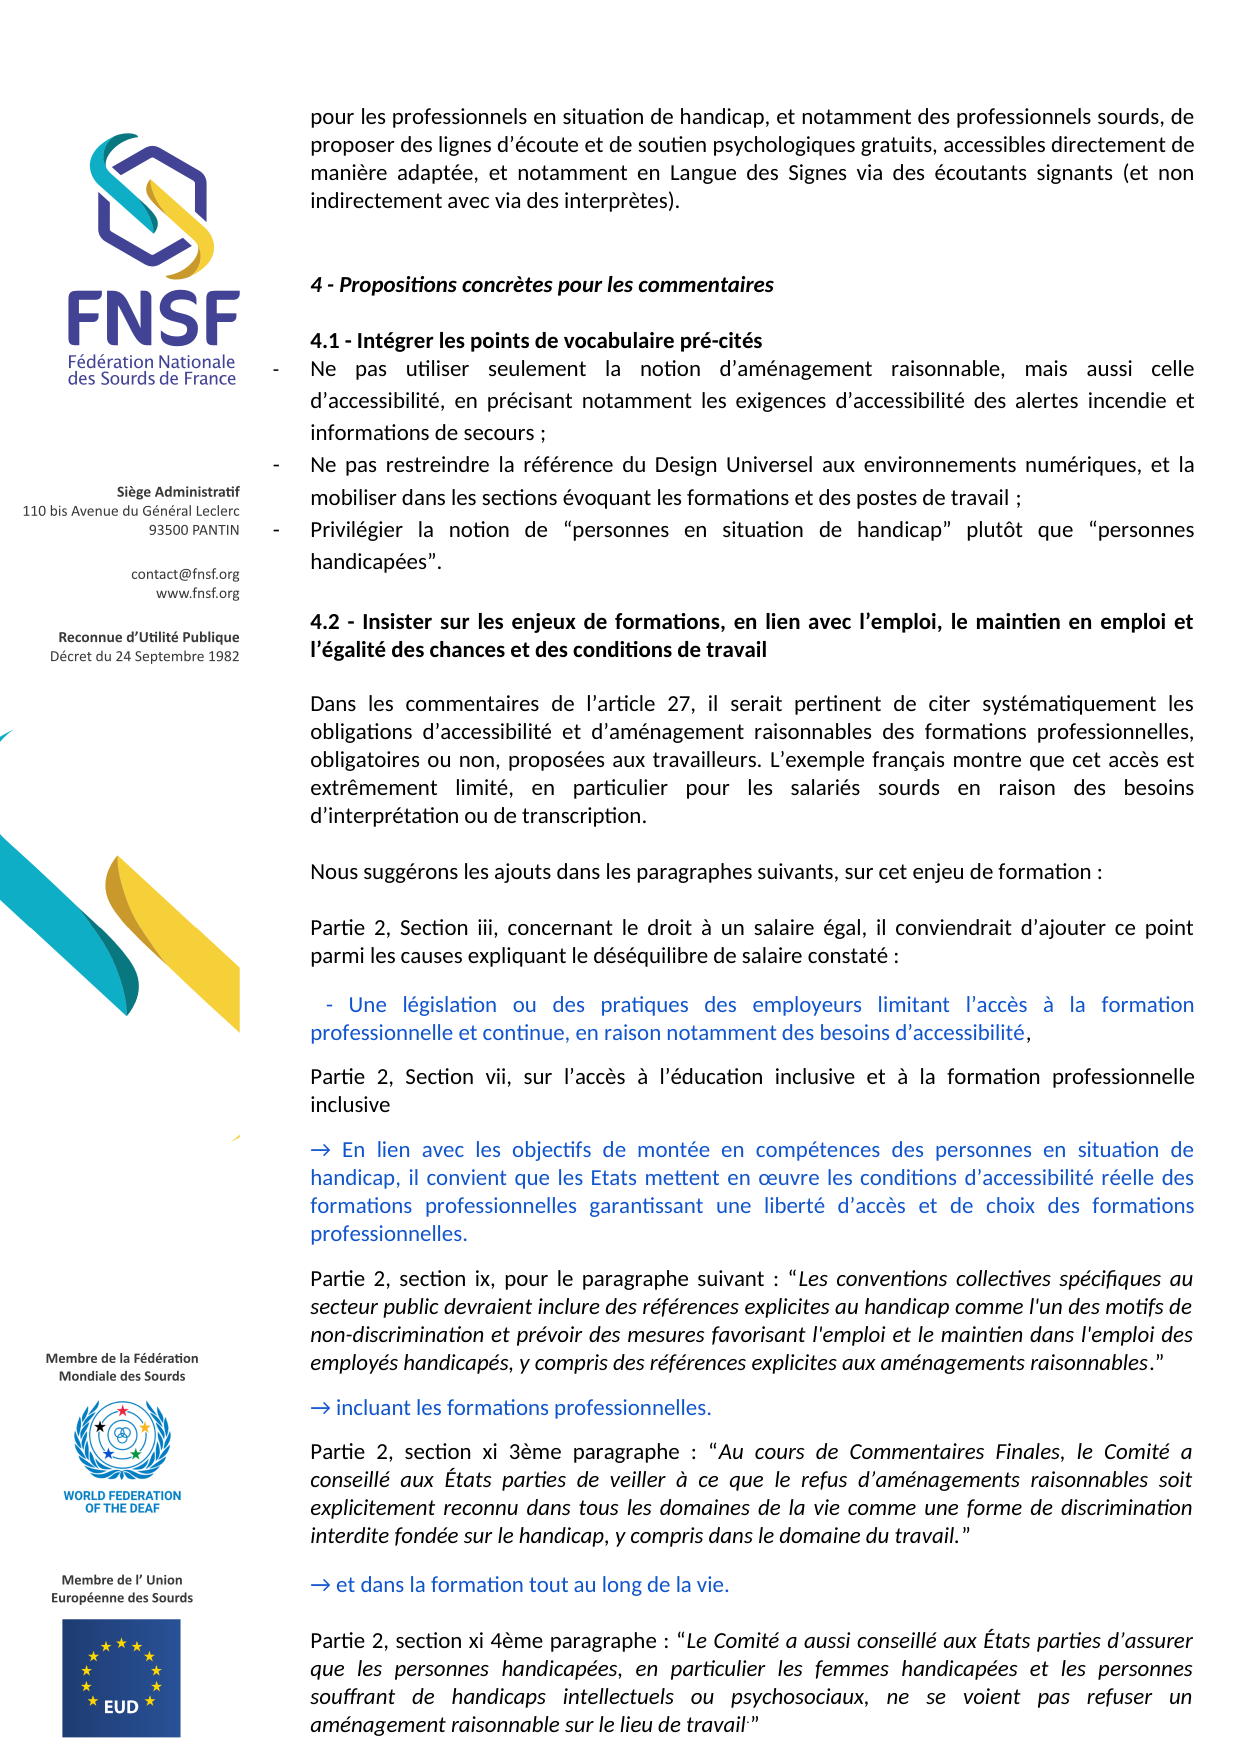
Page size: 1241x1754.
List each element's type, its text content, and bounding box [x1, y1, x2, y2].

text → et dans la formation tout au long de la vie. [310, 1570, 1196, 1598]
text Dans les commentaires de l’article 27, il serait pertinent de citer systématiquement les obligations d’accessibilité et d’aménagement raisonnables des formations professionnelles, obligatoires ou non, proposées aux travailleurs. L’exemple français montre que cet accès est extrêmement limité, en particulier pour les salariés sourds en raison des besoins d’interprétation ou de transcription. [310, 689, 1196, 829]
text 4.1 - Intégrer les points de vocabulaire pré-cités [310, 326, 1196, 354]
text Partie 2, section xi 3ème paragraphe : “Au cours de Commentaires Finales, le Comité a conseillé aux États parties de veiller à ce que le refus d’aménagements raisonnables soit explicitement reconnu dans tous les domaines de la vie comme une forme de discrimination interdite fondée sur le handicap, y compris dans le domaine du travail.” [310, 1437, 1196, 1549]
list Ne pas restreindre la référence du Design Universel aux environnements numériques, et la mobiliser dans les sections évoquant les formations et des postes de travail ; [273, 451, 1196, 511]
text Partie 2, Section vii, sur l’accès à l’éducation inclusive et à la formation professionnelle inclusive [310, 1062, 1196, 1118]
picture [0, 51, 1240, 1754]
list Privilégier la notion de “personnes en situation de handicap” plutôt que “personnes handicapées”. [273, 515, 1196, 575]
text Partie 2, Section iii, concernant le droit à un salaire égal, il conviendrait d’ajouter ce point parmi les causes expliquant le déséquilibre de salaire constaté : [310, 913, 1196, 969]
text 4.2 - Insister sur les enjeux de formations, en lien avec l’emploi, le maintien en emploi et l’égalité des chances et des conditions de travail [310, 607, 1196, 663]
text - Une législation ou des pratiques des employeurs limitant l’accès à la formation professionnelle et continue, en raison notamment des besoins d’accessibilité, [310, 990, 1196, 1046]
text Partie 2, section xi 4ème paragraphe : “Le Comité a aussi conseillé aux États parties d’assurer que les personnes handicapées, en particulier les femmes handicapées et les personnes souffrant de handicaps intellectuels ou psychosociaux, ne se voient pas refuser un aménagement raisonnable sur le lieu de travail.” [310, 1626, 1196, 1738]
text → incluant les formations professionnelles. [310, 1393, 1196, 1421]
text Partie 2, section ix, pour le paragraphe suivant : “Les conventions collectives spécifiques au secteur public devraient inclure des références explicites au handicap comme l'un des motifs de non-discrimination et prévoir des mesures favorisant l'emploi et le maintien dans l'emploi des employés handicapés, y compris des références explicites aux aménagements raisonnables.” [310, 1264, 1196, 1376]
list Ne pas utiliser seulement la notion d’aménagement raisonnable, mais aussi celle d’accessibilité, en précisant notamment les exigences d’accessibilité des alertes incendie et informations de secours ; [273, 354, 1196, 446]
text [310, 102, 1196, 214]
text Nous suggérons les ajouts dans les paragraphes suivants, sur cet enjeu de formation : [310, 857, 1196, 885]
text 4 - Propositions concrètes pour les commentaires [310, 270, 1196, 298]
text → En lien avec les objectifs de montée en compétences des personnes en situation de handicap, il convient que les Etats mettent en œuvre les conditions d’accessibilité réelle des formations professionnelles garantissant une liberté d’accès et de choix des formations professionnelles. [310, 1135, 1196, 1247]
